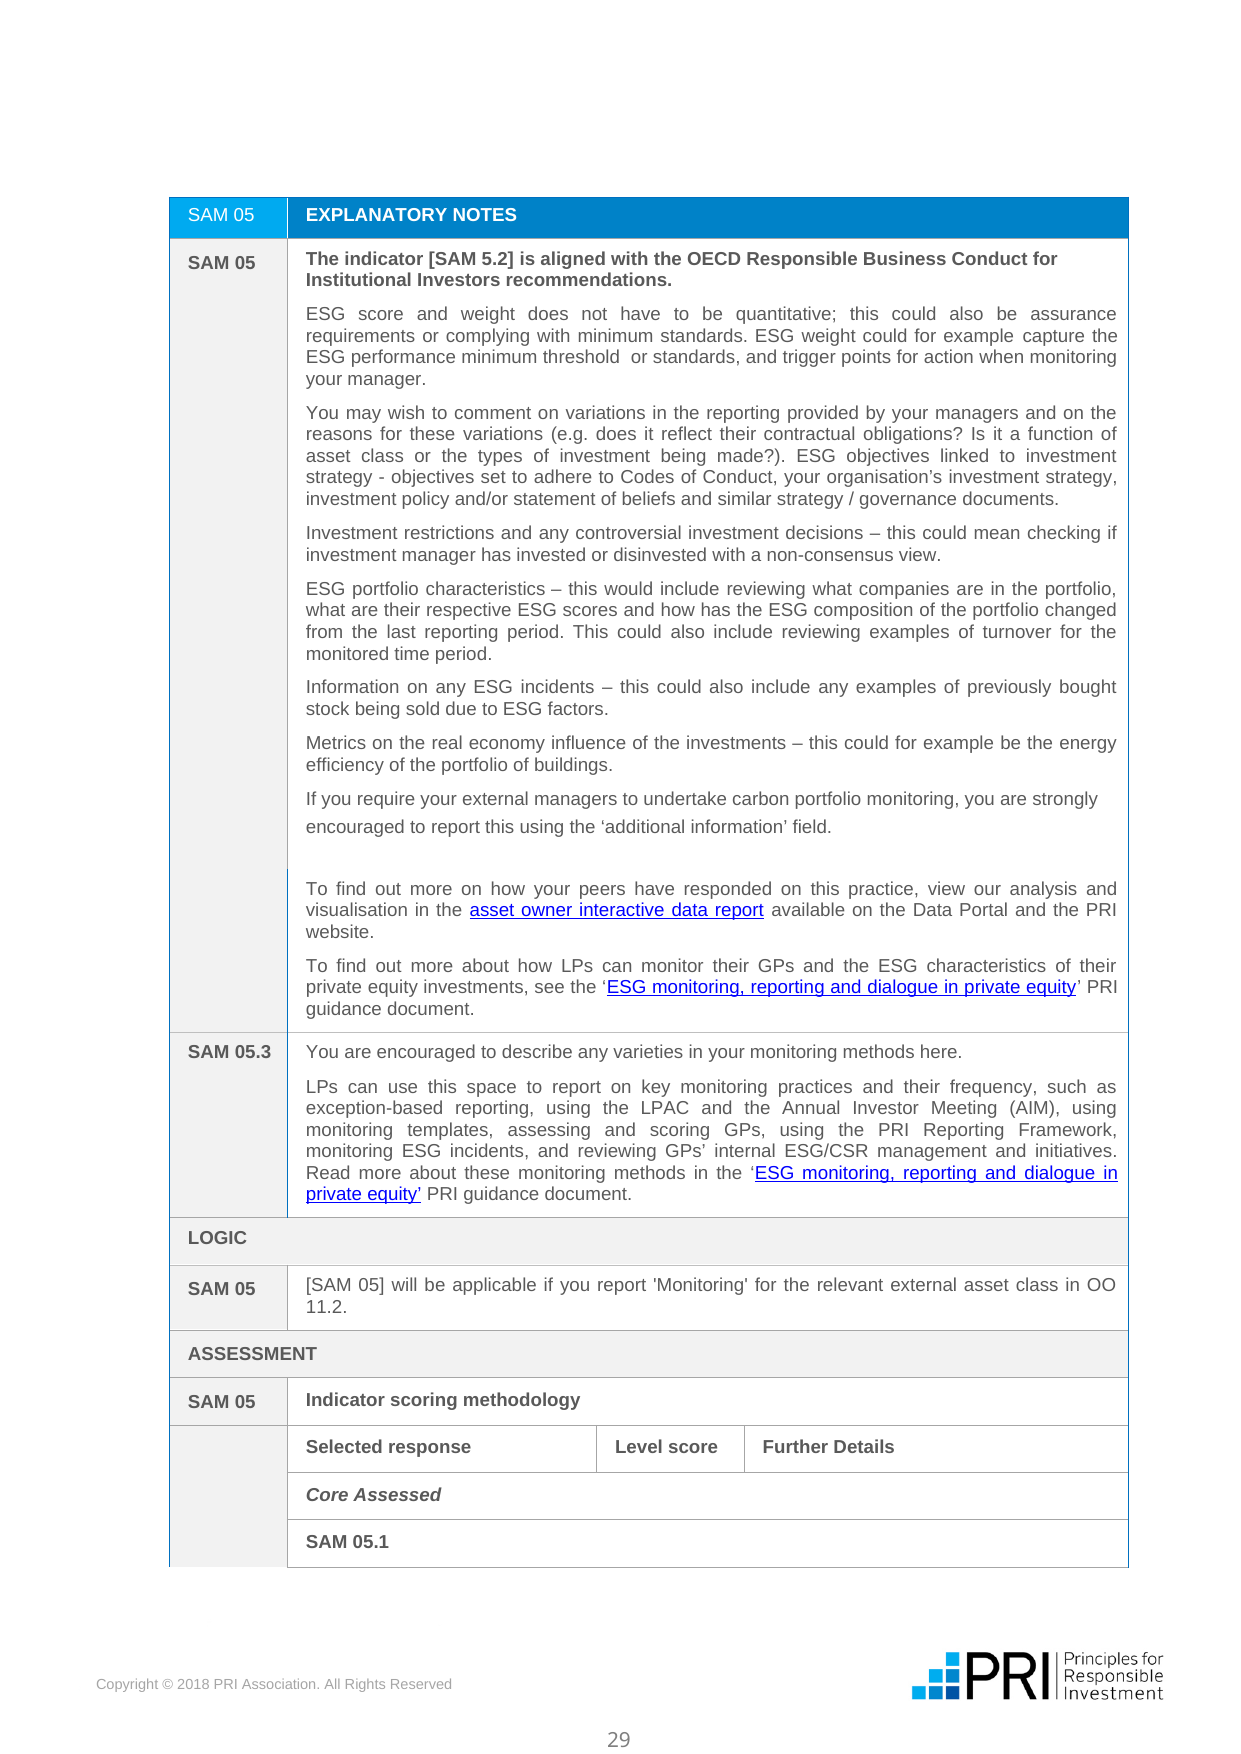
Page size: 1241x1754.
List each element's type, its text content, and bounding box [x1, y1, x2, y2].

table_cell ASSESSMENT [170, 1331, 1128, 1377]
table_cell [170, 1426, 287, 1567]
table_cell Indicator scoring methodology [288, 1378, 1128, 1425]
table_cell SAM 05 [170, 239, 287, 869]
table_cell To find out more on how your peers have responded on this practice, view our analysis and visualisation in the asset owner interactive data report available on the Data Portal and the PRI website. To find out more about how LPs can monitor their GPs and the ESG characteristics of their private equity investments, see the ‘ESG monitoring, reporting and dialogue in private equity’ PRI guidance document. [288, 869, 1128, 1032]
table_cell Selected response [288, 1426, 596, 1472]
picture [0, 1556, 1241, 1750]
table_cell LOGIC [170, 1218, 1128, 1264]
table_cell [SAM 05] will be applicable if you report 'Monitoring' for the relevant external asset class in OO 11.2. [288, 1266, 1128, 1329]
table_cell SAM 05 [170, 1266, 287, 1329]
table_cell You are encouraged to describe any varieties in your monitoring methods here. LPs can use this space to report on key monitoring practices and their frequency, such as exception-based reporting, using the LPAC and the Annual Investor Meeting (AIM), using monitoring templates, assessing and scoring GPs, using the PRI Reporting Framework, monitoring ESG incidents, and reviewing GPs’ internal ESG/CSR management and initiatives. Read more about these monitoring methods in the ‘ESG monitoring, reporting and dialogue in private equity’ PRI guidance document. [288, 1033, 1128, 1217]
table_cell SAM 05.3 [170, 1033, 287, 1217]
table_cell Further Details [745, 1426, 1128, 1472]
table_cell Core Assessed [288, 1473, 1128, 1519]
table_cell Level score [597, 1426, 744, 1472]
table_header SAM 05 [170, 198, 287, 238]
table_cell SAM 05 [170, 1378, 287, 1425]
table_cell SAM 05.1 [288, 1520, 1128, 1567]
table_header EXPLANATORY NOTES [288, 198, 1128, 238]
table_cell [170, 869, 287, 1032]
table_cell The indicator [SAM 5.2] is aligned with the OECD Responsible Business Conduct for Institutional Investors recommendations. ESG score and weight does not have to be quantitative; this could also be assurance requirements or complying with minimum standards. ESG weight could for example capture the ESG performance minimum threshold or standards, and trigger points for action when monitoring your manager. You may wish to comment on variations in the reporting provided by your managers and on the reasons for these variations (e.g. does it reflect their contractual obligations? Is it a function of asset class or the types of investment being made?). ESG objectives linked to investment strategy - objectives set to adhere to Codes of Conduct, your organisation’s investment strategy, investment policy and/or statement of beliefs and similar strategy / governance documents. Investment restrictions and any controversial investment decisions – this could mean checking if investment manager has invested or disinvested with a non-consensus view. ESG portfolio characteristics – this would include reviewing what companies are in the portfolio, what are their respective ESG scores and how has the ESG composition of the portfolio changed from the last reporting period. This could also include reviewing examples of turnover for the monitored time period. Information on any ESG incidents – this could also include any examples of previously bought stock being sold due to ESG factors. Metrics on the real economy influence of the investments – this could for example be the energy efficiency of the portfolio of buildings. If you require your external managers to undertake carbon portfolio monitoring, you are strongly encouraged to report this using the ‘additional information’ field. [288, 239, 1128, 869]
